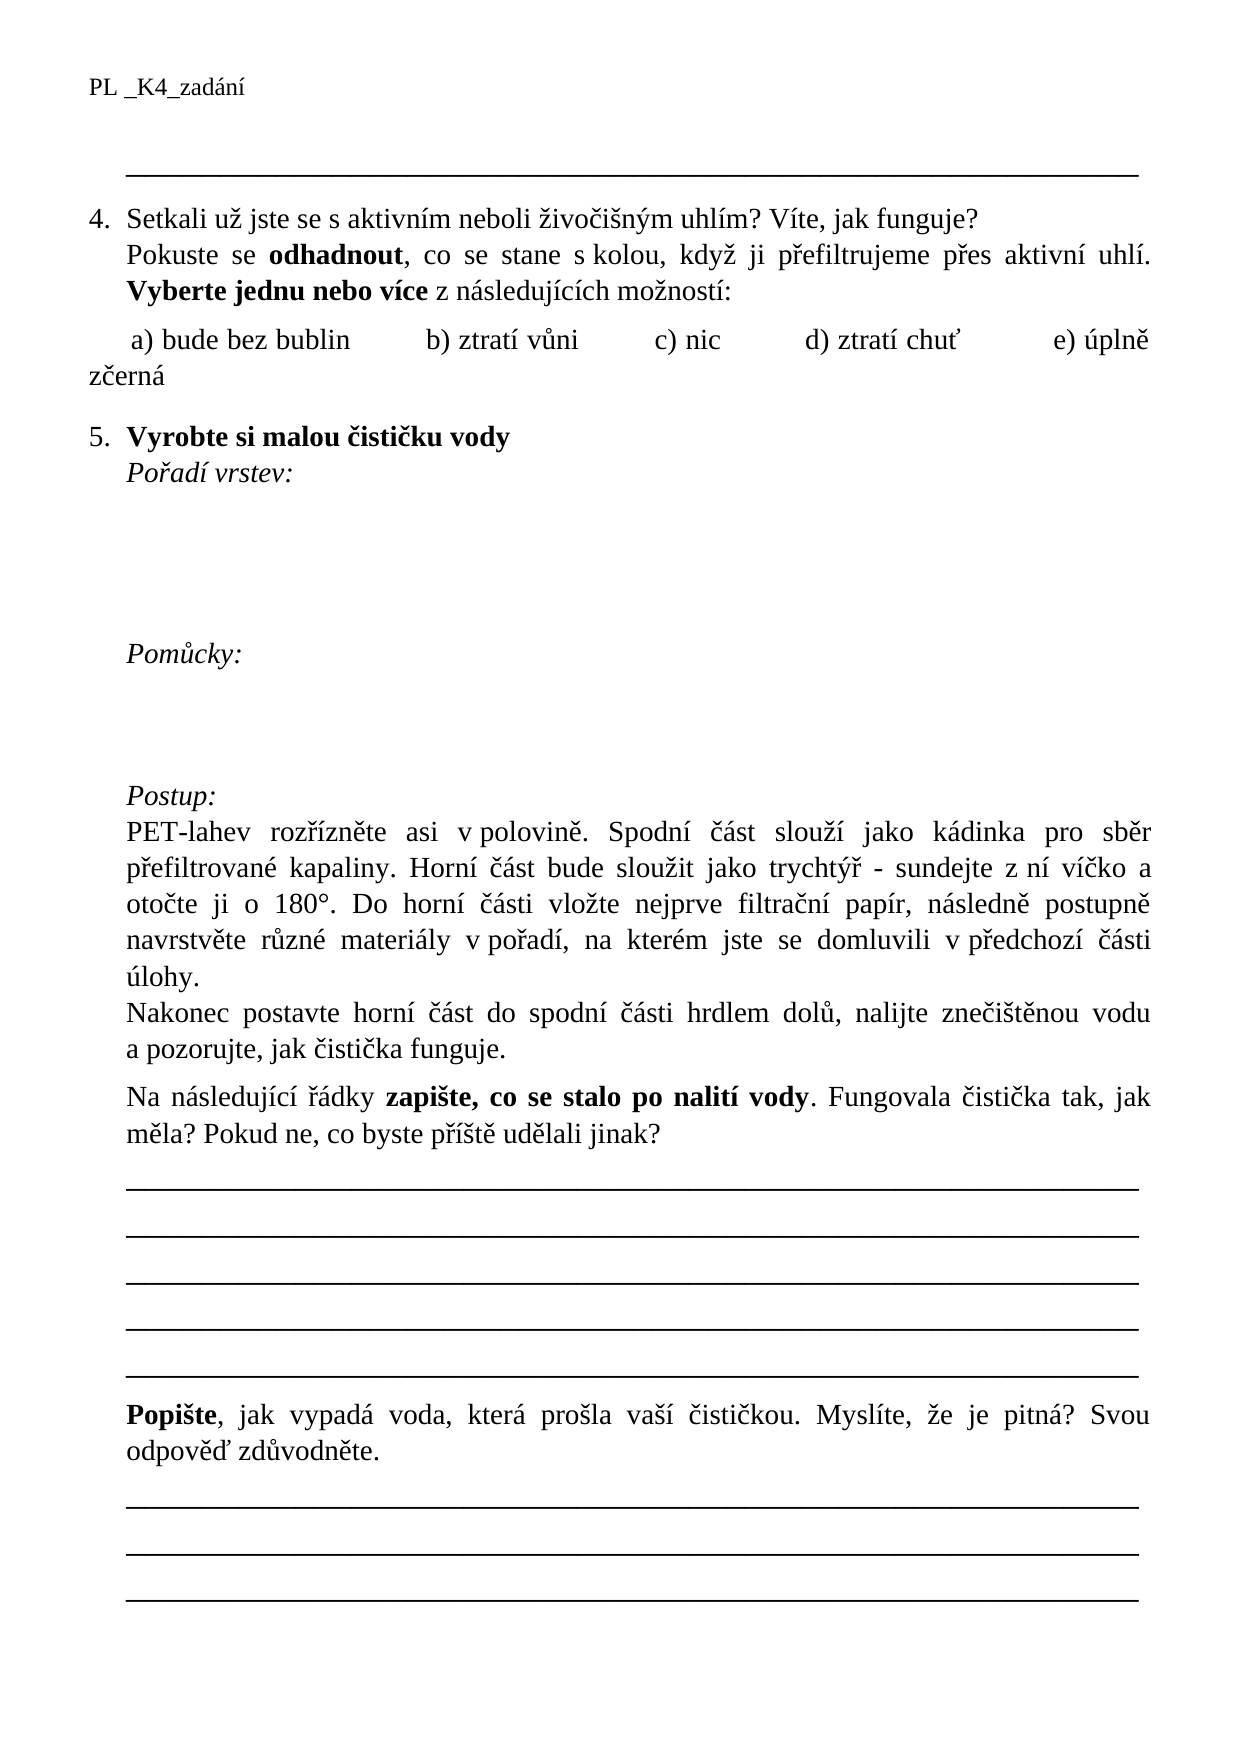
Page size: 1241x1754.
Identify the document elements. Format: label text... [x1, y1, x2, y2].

list Setkali už jste se s aktivním neboli živočišným uhlím? Víte, jak funguje? [89, 201, 1152, 234]
list Na následující řádky zapište, co se stalo po nalití vody. Fungovala čistička tak, jak měla? Pokud ne, co byste příště udělali jinak? [126, 1079, 1152, 1149]
list ______________________________________________________ [126, 1198, 1152, 1242]
list ______________________________________________________ [126, 1563, 1152, 1606]
list ______________________________________________________ [126, 1516, 1152, 1559]
list Nakonec postavte horní část do spodní části hrdlem dolů, nalijte znečištěnou vodu a pozorujte, jak čistička funguje. [126, 995, 1152, 1064]
list Pokuste se odhadnout, co se stane s kolou, když ji přefiltrujeme přes aktivní uhlí. Vyberte jednu nebo více z následujících možností: [126, 237, 1152, 307]
list ______________________________________________________ [126, 1338, 1152, 1381]
list Postup: [126, 778, 1152, 811]
list ______________________________________________________ [126, 1292, 1152, 1335]
list ______________________________________________________ [126, 1152, 1152, 1195]
list ______________________________________________________ [126, 1469, 1152, 1513]
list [126, 138, 1152, 181]
text a) bude bez bublin b) ztratí vůni c) nic d) ztratí chuť e) úplně zčerná [89, 322, 1152, 392]
list Popište, jak vypadá voda, která prošla vaší čističkou. Myslíte, že je pitná? Svou odpověď zdůvodněte. [126, 1397, 1152, 1467]
list PET-lahev rozřízněte asi v polovině. Spodní část slouží jako kádinka pro sběr přefiltrované kapaliny. Horní část bude sloužit jako trychtýř - sundejte z ní víčko a otočte ji o 180°. Do horní části vložte nejprve filtrační papír, následně postupně navrstvěte různé materiály v pořadí, na kterém jste se domluvili v předchozí části úlohy. [126, 814, 1152, 992]
list Vyrobte si malou čističku vody [89, 419, 1152, 453]
list ______________________________________________________ [126, 1245, 1152, 1288]
list Pořadí vrstev: [126, 455, 1152, 489]
list Pomůcky: [126, 636, 1152, 670]
